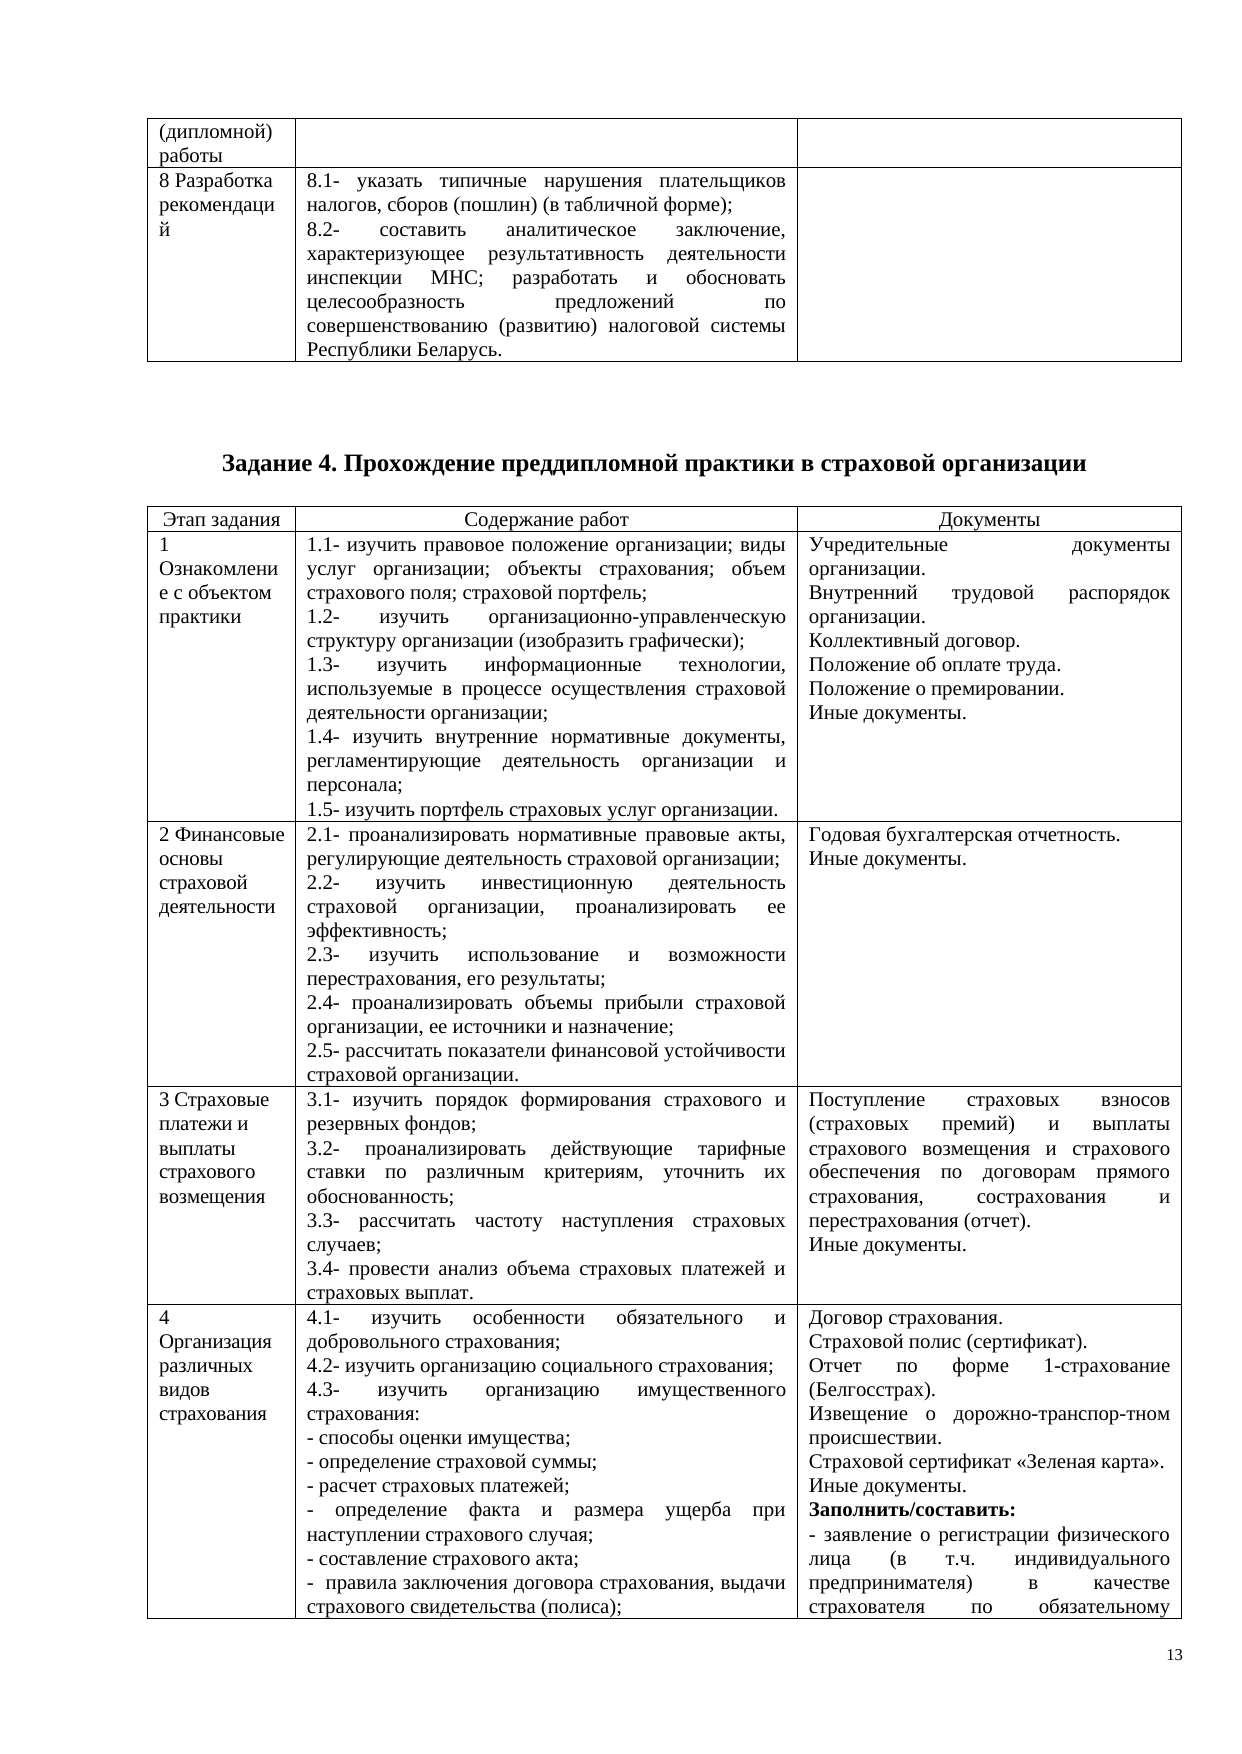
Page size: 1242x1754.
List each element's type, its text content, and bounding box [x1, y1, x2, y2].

table_cell 2 Финансовые основы страховой деятельности [148, 822, 295, 1086]
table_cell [148, 119, 295, 167]
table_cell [296, 1305, 797, 1618]
table_header Содержание работ [296, 507, 797, 531]
table_cell 8.1- указать типичные нарушения плательщиков налогов, сборов (пошлин) (в табличной форме); 8.2- составить аналитическое заключение, характеризующее результативность деятельности инспекции МНС; разработать и обосновать целесообразность предложений по совершенствованию (развитию) налоговой системы Республики Беларусь. [296, 168, 797, 361]
table_header Документы [798, 507, 1181, 531]
table_cell [798, 168, 1181, 361]
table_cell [798, 1305, 1181, 1618]
table_cell 1.1- изучить правовое положение организации; виды услуг организации; объекты страхования; объем страхового поля; страховой портфель; 1.2- изучить организационно-управленческую структуру организации (изобразить графически); 1.3- изучить информационные технологии, используемые в процессе осуществления страховой деятельности организации; 1.4- изучить внутренние нормативные документы, регламентирующие деятельность организации и персонала; 1.5- изучить портфель страховых услуг организации. [296, 532, 797, 821]
table_cell 1 Ознакомление с объектом практики [148, 532, 295, 821]
table_cell Учредительные документы организации. Внутренний трудовой распорядок организации. Коллективный договор. Положение об оплате труда. Положение о премировании. Иные документы. [798, 532, 1181, 821]
table_cell 8 Разработка рекомендаций [148, 168, 295, 361]
table_cell Поступление страховых взносов (страховых премий) и выплаты страхового возмещения и страхового обеспечения по договорам прямого страхования, сострахования и перестрахования (отчет). Иные документы. [798, 1087, 1181, 1304]
text Задание 4. Прохождение преддипломной практики в страховой организации [148, 448, 1183, 477]
table_cell 2.1- проанализировать нормативные правовые акты, регулирующие деятельность страховой организации; 2.2- изучить инвестиционную деятельность страховой организации, проанализировать ее эффективность; 2.3- изучить использование и возможности перестрахования, его результаты; 2.4- проанализировать объемы прибыли страховой организации, ее источники и назначение; 2.5- рассчитать показатели финансовой устойчивости страховой организации. [296, 822, 797, 1086]
table_header Этап задания [148, 507, 295, 531]
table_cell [798, 119, 1181, 167]
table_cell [148, 1305, 295, 1618]
table_cell 3 Страховые платежи и выплаты страхового возмещения [148, 1087, 295, 1304]
table_cell Годовая бухгалтерская отчетность. Иные документы. [798, 822, 1181, 1086]
table_cell 3.1- изучить порядок формирования страхового и резервных фондов; 3.2- проанализировать действующие тарифные ставки по различным критериям, уточнить их обоснованность; 3.3- рассчитать частоту наступления страховых случаев; 3.4- провести анализ объема страховых платежей и страховых выплат. [296, 1087, 797, 1304]
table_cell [296, 119, 797, 167]
